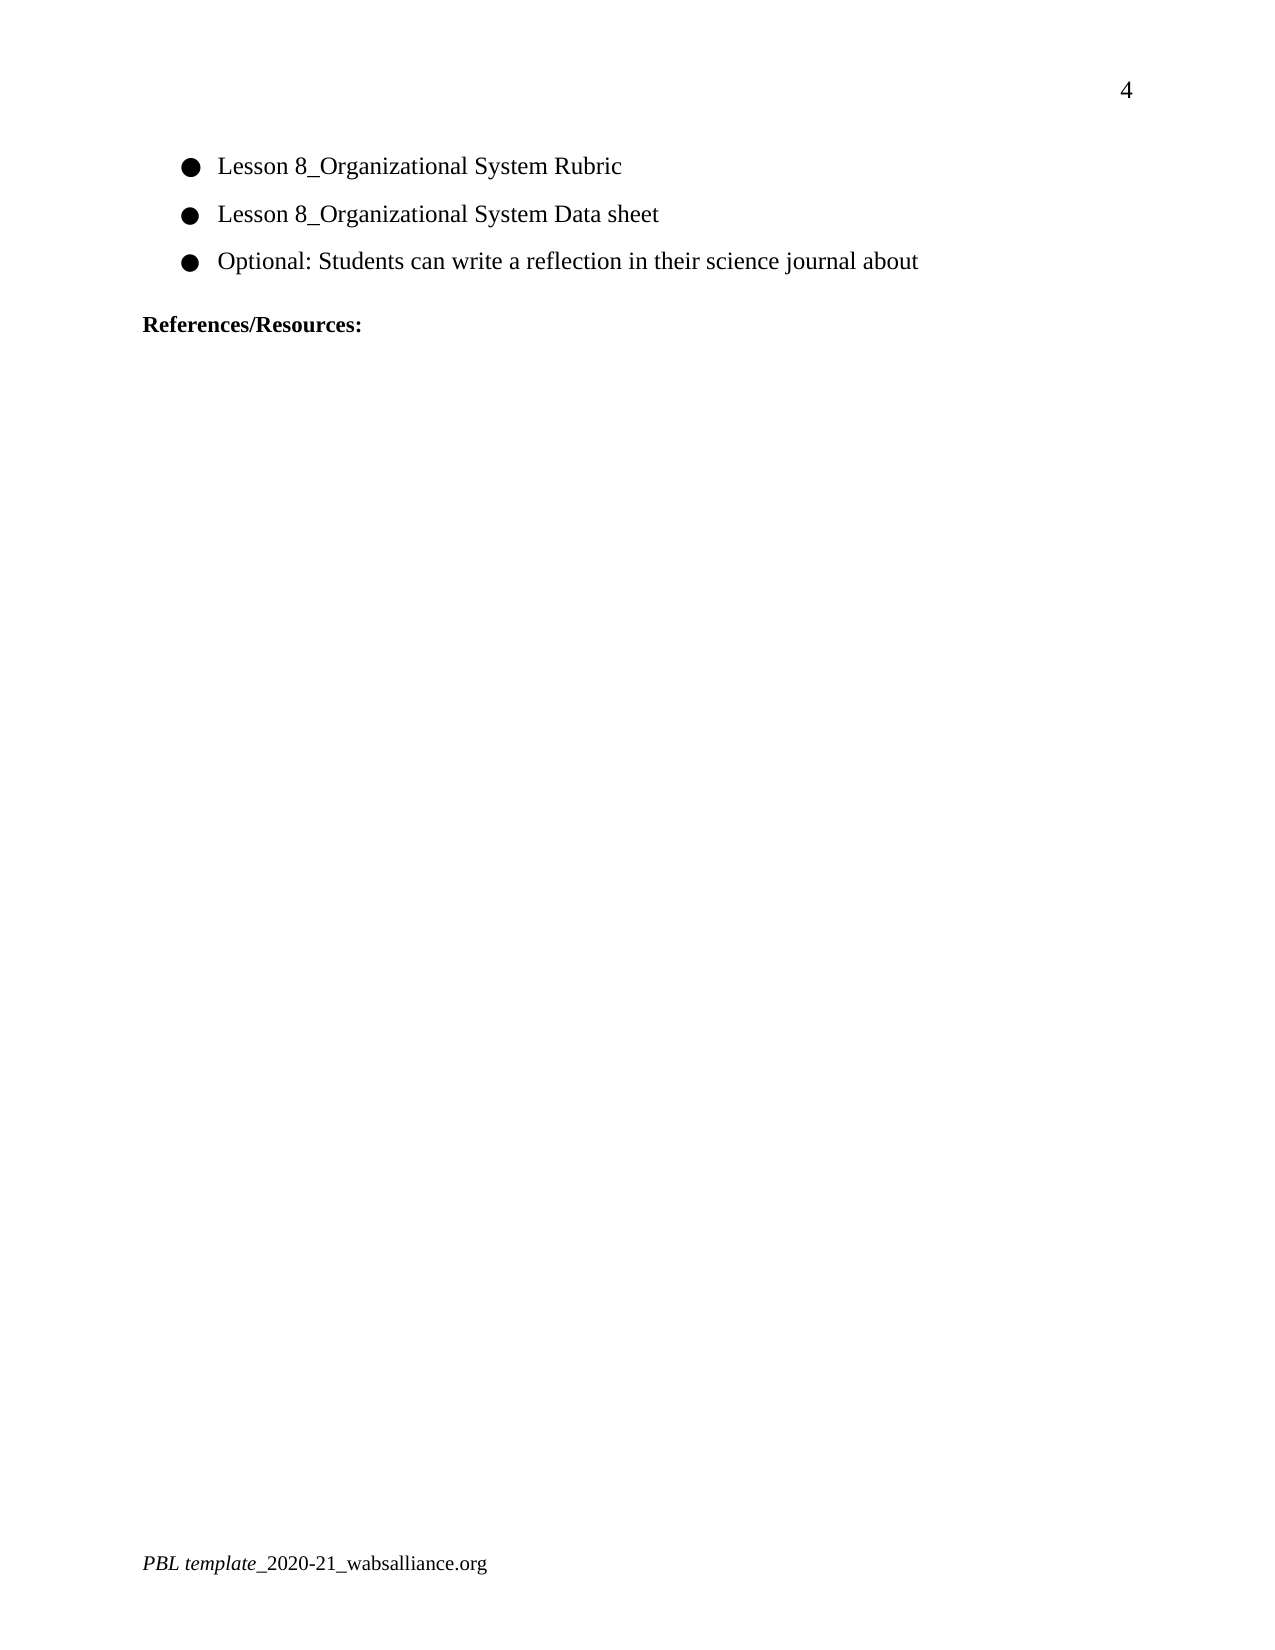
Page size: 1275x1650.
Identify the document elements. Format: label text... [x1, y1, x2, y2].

text References/Resources: [142, 311, 1132, 338]
list Lesson 8_Organizational System Data sheet [180, 188, 1132, 236]
list Lesson 8_Organizational System Rubric [180, 137, 1132, 188]
list Optional: Students can write a reflection in their science journal about [180, 236, 1132, 282]
